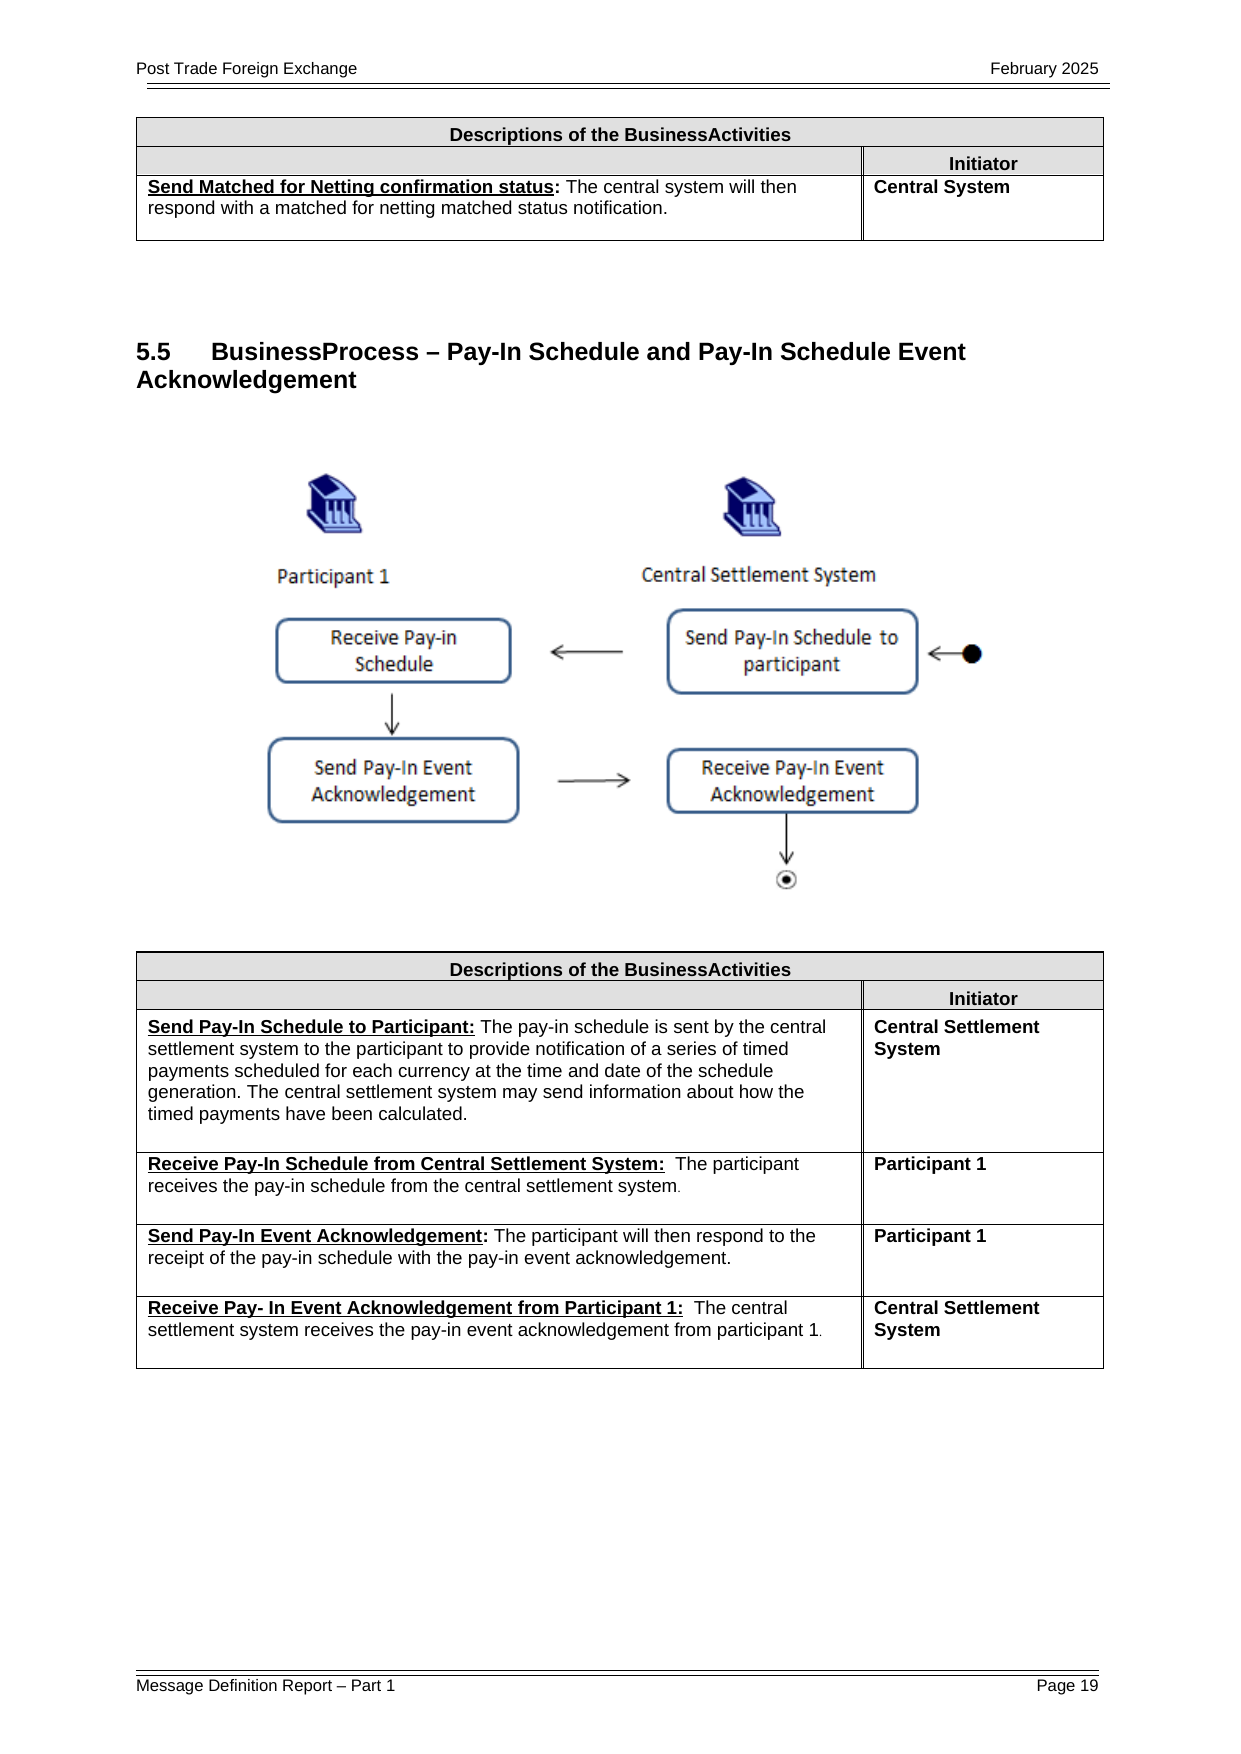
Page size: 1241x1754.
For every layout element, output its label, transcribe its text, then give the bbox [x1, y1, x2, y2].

picture [225, 445, 1016, 916]
table_cell Initiator [864, 147, 1103, 174]
table_cell [137, 147, 861, 174]
table_cell Central Settlement System [864, 1010, 1103, 1152]
table_cell Initiator [864, 981, 1103, 1009]
table_cell Central System [864, 176, 1103, 240]
table_cell Receive Pay- In Event Acknowledgement from Participant 1: The central settlement system receives the pay-in event acknowledgement from participant 1. [137, 1297, 861, 1368]
table_cell Central Settlement System [864, 1297, 1103, 1368]
table_cell Send Pay-In Schedule to Participant: The pay-in schedule is sent by the central settlement system to the participant to provide notification of a series of timed payments scheduled for each currency at the time and date of the schedule generation. The central settlement system may send information about how the timed payments have been calculated. [137, 1010, 861, 1152]
table_cell Send Pay-In Event Acknowledgement: The participant will then respond to the receipt of the pay-in schedule with the pay-in event acknowledgement. [137, 1225, 861, 1296]
subtitle BusinessProcess – Pay-In Schedule and Pay-In Schedule Event Acknowledgement [136, 337, 1104, 394]
table_cell Participant 1 [864, 1153, 1103, 1224]
table_cell Receive Pay-In Schedule from Central Settlement System: The participant receives the pay-in schedule from the central settlement system. [137, 1153, 861, 1224]
table_cell Participant 1 [864, 1225, 1103, 1296]
table_cell Send Matched for Netting confirmation status: The central system will then respond with a matched for netting matched status notification. [137, 176, 861, 240]
table_header Descriptions of the BusinessActivities [137, 953, 1103, 980]
table_cell [137, 981, 861, 1009]
table_header Descriptions of the BusinessActivities [137, 118, 1103, 146]
